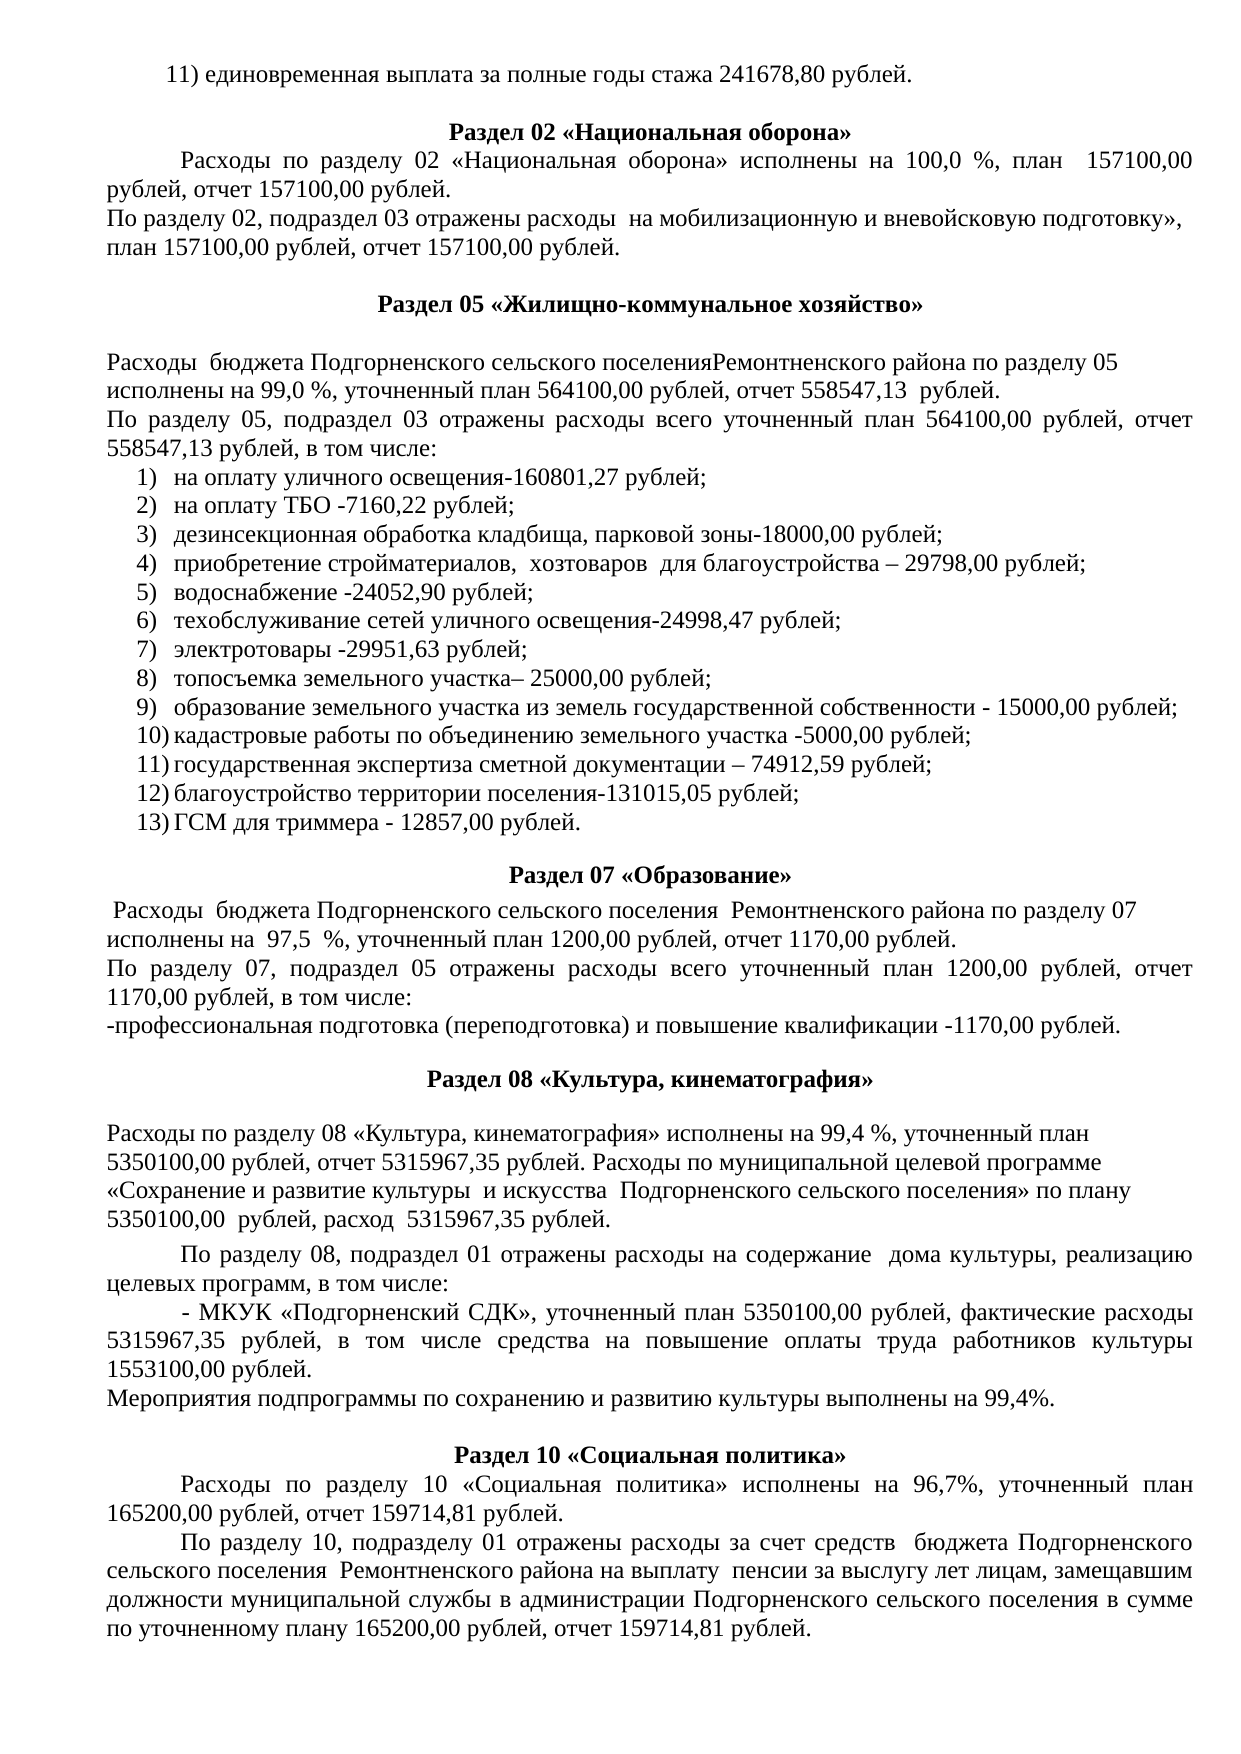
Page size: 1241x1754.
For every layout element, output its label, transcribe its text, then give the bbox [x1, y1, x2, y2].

text 11) единовременная выплата за полные годы стажа 241678,80 рублей. [165, 59, 1194, 88]
list образование земельного участка из земель государственной собственности - 15000,00 рублей; [136, 692, 1194, 720]
text По разделу 05, подраздел 03 отражены расходы всего уточненный план 564100,00 рублей, отчет 558547,13 рублей, в том числе: [106, 404, 1194, 462]
text По разделу 07, подраздел 05 отражены расходы всего уточненный план 1200,00 рублей, отчет 1170,00 рублей, в том числе: [106, 953, 1194, 1010]
text Раздел 02 «Национальная оборона» [106, 117, 1194, 145]
list на оплату ТБО -7160,22 рублей; [136, 490, 1194, 519]
text По разделу 10, подразделу 01 отражены расходы за счет средств бюджета Подгорненского сельского поселения Ремонтненского района на выплату пенсии за выслугу лет лицам, замещавшим должности муниципальной службы в администрации Подгорненского сельского поселения в сумме по уточненному плану 165200,00 рублей, отчет 159714,81 рублей. [106, 1527, 1194, 1642]
list приобретение стройматериалов, хозтоваров для благоустройства – 29798,00 рублей; [136, 548, 1194, 577]
text Раздел 10 «Социальная политика» [106, 1440, 1194, 1469]
text Расходы бюджета Подгорненского сельского поселения Ремонтненского района по разделу 07 исполнены на 97,5 %, уточненный план 1200,00 рублей, отчет 1170,00 рублей. [106, 895, 1194, 953]
text Расходы бюджета Подгорненского сельского поселенияРемонтненского района по разделу 05 исполнены на 99,0 %, уточненный план 564100,00 рублей, отчет 558547,13 рублей. [106, 347, 1194, 404]
list топосъемка земельного участка– 25000,00 рублей; [136, 663, 1194, 692]
list кадастровые работы по объединению земельного участка -5000,00 рублей; [136, 720, 1194, 749]
list государственная экспертиза сметной документации – 74912,59 рублей; [136, 749, 1194, 778]
subtitle Расходы по разделу 08 «Культура, кинематография» исполнены на 99,4 %, уточненный план 5350100,00 рублей, отчет 5315967,35 рублей. Расходы по муниципальной целевой программе «Сохранение и развитие культуры и искусства Подгорненского сельского поселения» по плану 5350100,00 рублей, расход 5315967,35 рублей. [106, 1118, 1194, 1233]
list ГСМ для триммера - 12857,00 рублей. [136, 807, 1194, 835]
subtitle Раздел 07 «Образование» [106, 860, 1194, 889]
text -профессиональная подготовка (переподготовка) и повышение квалификации -1170,00 рублей. [106, 1010, 1194, 1039]
list дезинсекционная обработка кладбища, парковой зоны-18000,00 рублей; [136, 519, 1194, 548]
list техобслуживание сетей уличного освещения-24998,47 рублей; [136, 605, 1194, 634]
text Мероприятия подпрограммы по сохранению и развитию культуры выполнены на 99,4%. [106, 1383, 1194, 1412]
text По разделу 08, подраздел 01 отражены расходы на содержание дома культуры, реализацию целевых программ, в том числе: [106, 1239, 1194, 1297]
text - МКУК «Подгорненский СДК», уточненный план 5350100,00 рублей, фактические расходы 5315967,35 рублей, в том числе средства на повышение оплаты труда работников культуры 1553100,00 рублей. [106, 1297, 1194, 1383]
text Раздел 05 «Жилищно-коммунальное хозяйство» [106, 289, 1194, 318]
text Расходы по разделу 10 «Социальная политика» исполнены на 96,7%, уточненный план 165200,00 рублей, отчет 159714,81 рублей. [106, 1469, 1194, 1527]
text Расходы по разделу 02 «Национальная оборона» исполнены на 100,0 %, план 157100,00 рублей, отчет 157100,00 рублей. [106, 145, 1194, 203]
text По разделу 02, подраздел 03 отражены расходы на мобилизационную и вневойсковую подготовку», план 157100,00 рублей, отчет 157100,00 рублей. [106, 203, 1194, 260]
list электротовары -29951,63 рублей; [136, 634, 1194, 663]
list водоснабжение -24052,90 рублей; [136, 577, 1194, 605]
subtitle Раздел 08 «Культура, кинематография» [106, 1064, 1194, 1093]
list на оплату уличного освещения-160801,27 рублей; [136, 462, 1194, 490]
list благоустройство территории поселения-131015,05 рублей; [136, 778, 1194, 807]
